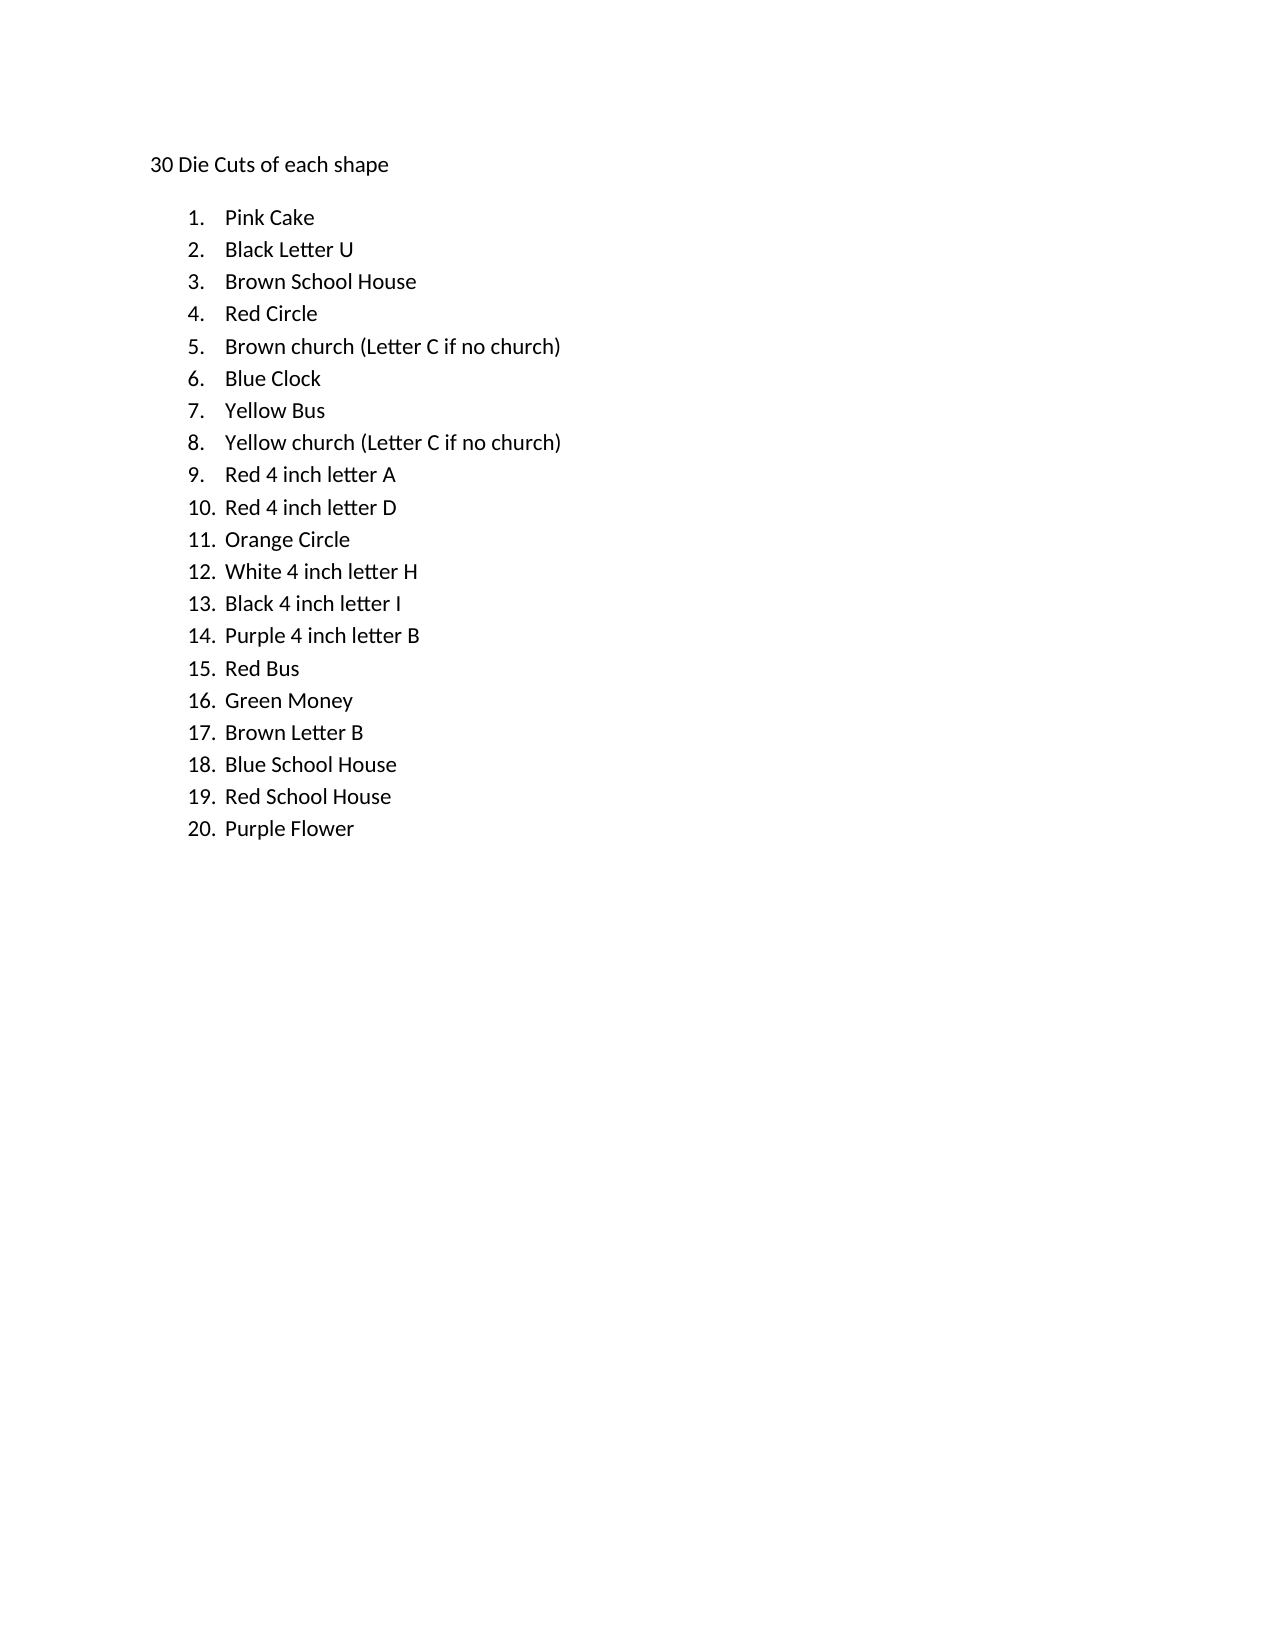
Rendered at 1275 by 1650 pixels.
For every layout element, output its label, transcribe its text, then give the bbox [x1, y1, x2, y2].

list Red Circle [187, 299, 1125, 328]
list Brown Letter B [187, 718, 1125, 746]
list Brown School House [187, 267, 1125, 295]
list Purple 4 inch letter B [187, 621, 1125, 649]
list Blue Clock [187, 364, 1125, 392]
list Blue School House [187, 750, 1125, 778]
list Yellow church (Letter C if no church) [187, 428, 1125, 456]
list Black Letter U [187, 235, 1125, 263]
list Green Money [187, 686, 1125, 714]
list Orange Circle [187, 525, 1125, 553]
list Pink Cake [187, 203, 1125, 231]
list Yellow Bus [187, 396, 1125, 424]
list Red 4 inch letter D [187, 493, 1125, 521]
list Black 4 inch letter I [187, 589, 1125, 617]
list White 4 inch letter H [187, 557, 1125, 585]
text 30 Die Cuts of each shape [150, 150, 1125, 178]
list Red School House [187, 782, 1125, 810]
list Purple Flower [187, 814, 1125, 843]
list Red 4 inch letter A [187, 461, 1125, 488]
list Brown church (Letter C if no church) [187, 332, 1125, 360]
list Red Bus [187, 654, 1125, 682]
